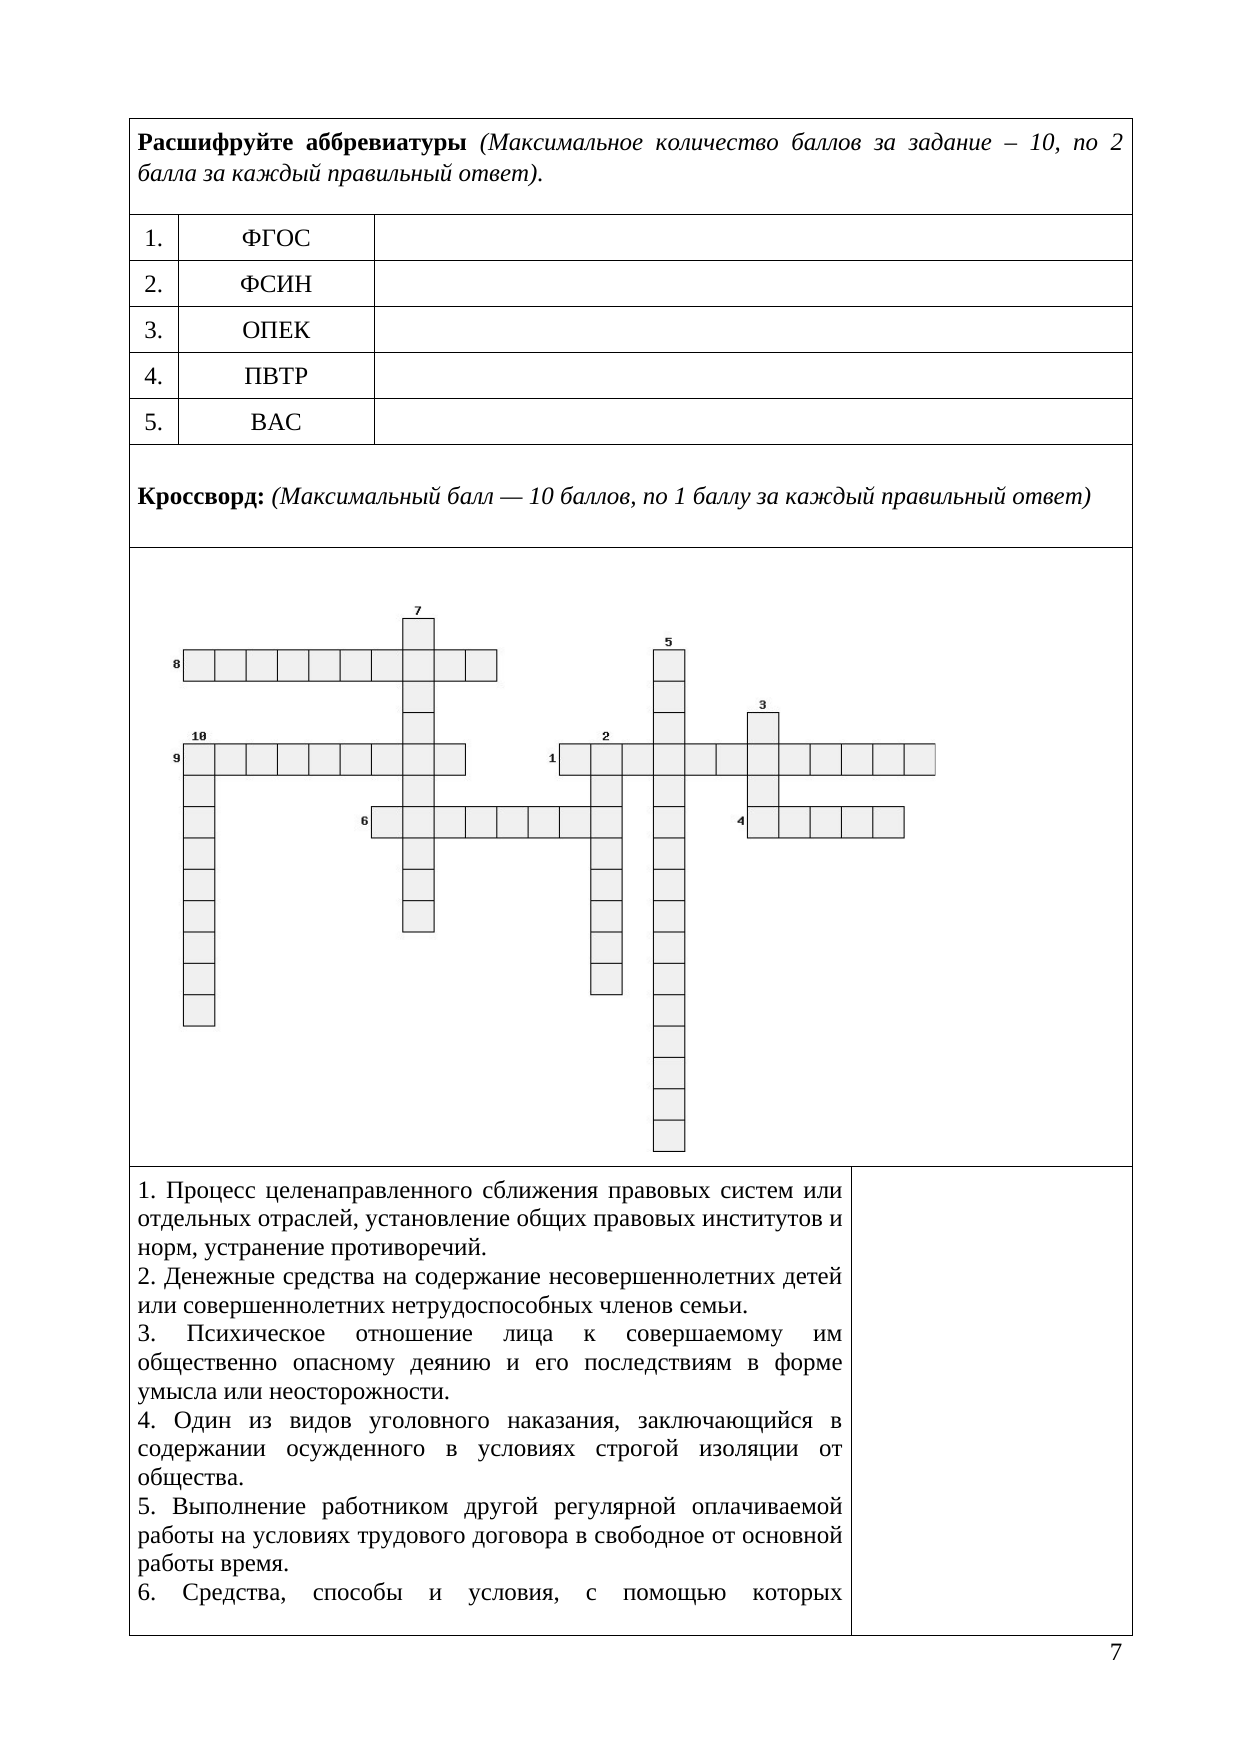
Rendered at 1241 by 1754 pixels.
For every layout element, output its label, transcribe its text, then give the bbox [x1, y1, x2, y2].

table_cell [375, 307, 1132, 352]
table_cell [375, 215, 1132, 260]
table_cell ОПЕК [179, 307, 374, 352]
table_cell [130, 119, 1132, 214]
table_cell ФГОС [179, 215, 374, 260]
table_cell 5. [130, 399, 178, 444]
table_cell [130, 1167, 851, 1635]
table_cell [130, 548, 1132, 1166]
table_cell ФСИН [179, 261, 374, 306]
table_cell [375, 399, 1132, 444]
table_cell 1. [130, 215, 178, 260]
table_cell ВАС [179, 399, 374, 444]
table_cell 3. [130, 307, 178, 352]
table_cell Кроссворд: (Максимальный балл — 10 баллов, по 1 баллу за каждый правильный ответ) [130, 445, 1132, 547]
table_cell [375, 261, 1132, 306]
picture [137, 572, 936, 1152]
table_cell [375, 353, 1132, 398]
table_cell ПВТР [179, 353, 374, 398]
table_cell 2. [130, 261, 178, 306]
table_cell [852, 1167, 1132, 1635]
table_cell 4. [130, 353, 178, 398]
